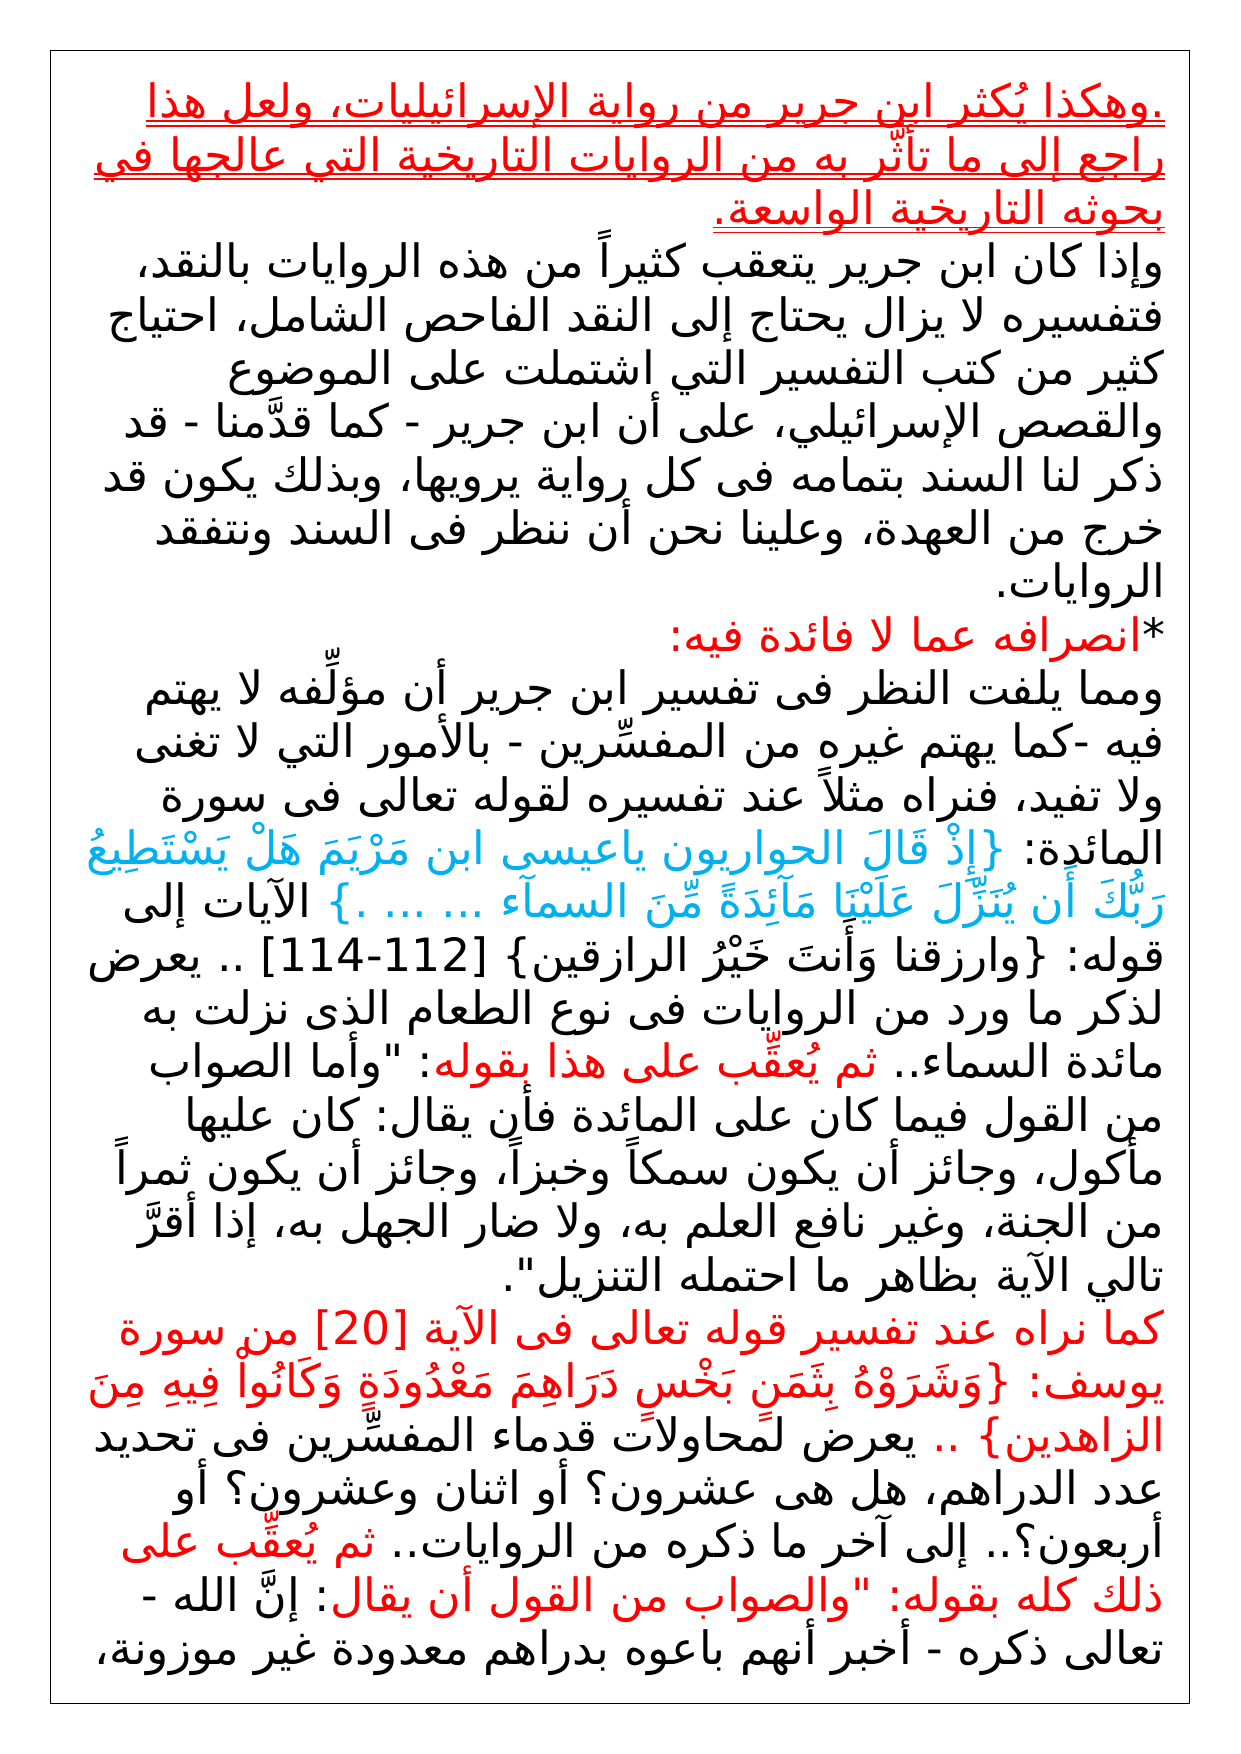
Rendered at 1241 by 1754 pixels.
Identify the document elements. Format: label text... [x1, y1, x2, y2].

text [75, 1302, 1165, 1675]
text وإذا كان ابن جرير يتعقب كثيراً من هذه الروايات بالنقد، فتفسيره لا يزال يحتاج إلى النقد الفاحص الشامل، احتياج كثير من كتب التفسير التي اشتملت على الموضوع والقصص الإسرائيلي، على أن ابن جرير - كما قدَّمنا - قد ذكر لنا السند بتمامه فى كل رواية يرويها، وبذلك يكون قد خرج من العهدة، وعلينا نحن أن ننظر فى السند ونتفقد الروايات. [75, 235, 1165, 608]
text ومما يلفت النظر فى تفسير ابن جرير أن مؤلِّفه لا يهتم فيه -كما يهتم غيره من المفسِّرين - بالأمور التي لا تغنى ولا تفيد، فنراه مثلاً عند تفسيره لقوله تعالى فى سورة المائدة: {إِذْ قَالَ الحواريون ياعيسى ابن مَرْيَمَ هَلْ يَسْتَطِيعُ رَبُّكَ أَن يُنَزِّلَ عَلَيْنَا مَآئِدَةً مِّنَ السمآء ... ... .} الآيات إلى قوله: {وارزقنا وَأَنتَ خَيْرُ الرازقين} [112-114] .. يعرض لذكر ما ورد من الروايات فى نوع الطعام الذى نزلت به مائدة السماء.. ثم يُعقِّب على هذا بقوله: "وأما الصواب من القول فيما كان على المائدة فأن يقال: كان عليها مأكول، وجائز أن يكون سمكاً وخبزاً، وجائز أن يكون ثمراً من الجنة، وغير نافع العلم به، ولا ضار الجهل به، إذا أقرَّ تالي الآية بظاهر ما احتمله التنزيل". [75, 662, 1165, 1302]
text .وهكذا يُكثر ابن جرير من رواية الإسرائيليات، ولعل هذا راجع إلى ما تأثَّر به من الروايات التاريخية التي عالجها في بحوثه التاريخية الواسعة. [75, 75, 1165, 235]
text *انصرافه عما لا فائدة فيه: [75, 608, 1165, 662]
